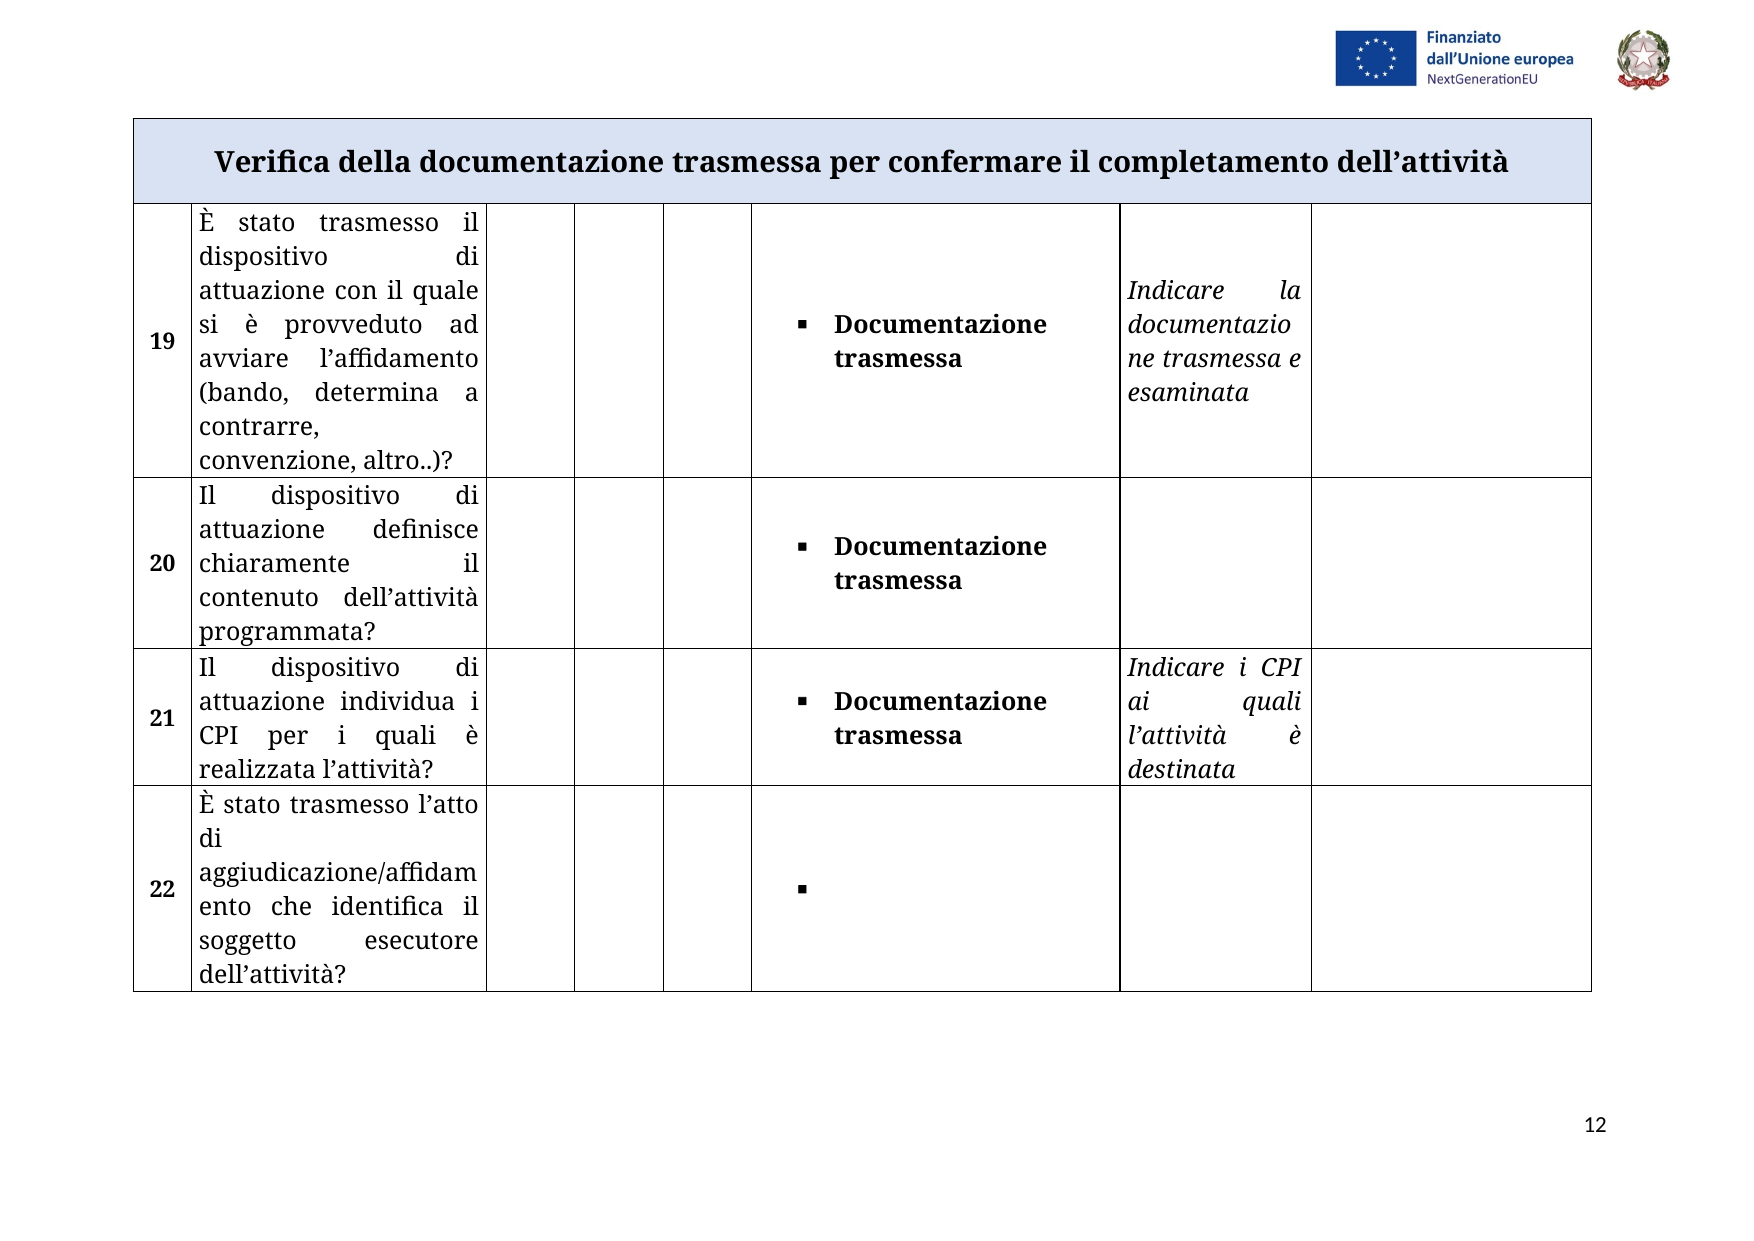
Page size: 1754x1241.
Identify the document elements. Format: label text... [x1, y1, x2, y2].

table_cell [752, 786, 1119, 991]
table_cell [664, 786, 751, 991]
table_cell 19 [134, 204, 191, 477]
table_cell [664, 204, 751, 477]
table_cell [1121, 478, 1311, 648]
table_cell [575, 649, 663, 785]
table_cell [1121, 786, 1311, 991]
table_cell Documentazione trasmessa [752, 204, 1119, 477]
table_cell [1312, 786, 1591, 991]
table_cell È stato trasmesso l’atto di aggiudicazione/affidamento che identifica il soggetto esecutore dell’attività? [192, 786, 486, 991]
table_cell [1312, 204, 1591, 477]
table_cell Documentazione trasmessa [752, 478, 1119, 648]
table_cell [1312, 478, 1591, 648]
table_cell 22 [134, 786, 191, 991]
table_cell [575, 478, 663, 648]
table_cell Documentazione trasmessa [752, 649, 1119, 785]
table_cell [575, 204, 663, 477]
picture [1612, 19, 1679, 125]
table_cell [1312, 649, 1591, 785]
table_cell È stato trasmesso il dispositivo di attuazione con il quale si è provveduto ad avviare l’affidamento (bando, determina a contrarre, convenzione, altro..)? [192, 204, 486, 477]
table_cell Indicare la documentazione trasmessa e esaminata [1121, 204, 1311, 477]
table_cell [487, 478, 574, 648]
table_cell Indicare i CPI ai quali l’attività è destinata [1121, 649, 1311, 785]
table_cell 21 [134, 649, 191, 785]
table_cell [575, 786, 663, 991]
picture [1327, 25, 1587, 93]
table_cell [487, 786, 574, 991]
table_cell Il dispositivo di attuazione individua i CPI per i quali è realizzata l’attività? [192, 649, 486, 785]
table_cell [487, 204, 574, 477]
table_cell [664, 478, 751, 648]
table_cell Il dispositivo di attuazione definisce chiaramente il contenuto dell’attività programmata? [192, 478, 486, 648]
table_cell [487, 649, 574, 785]
table_cell Verifica della documentazione trasmessa per confermare il completamento dell’attività [134, 119, 1591, 203]
table_cell [664, 649, 751, 785]
table_cell 20 [134, 478, 191, 648]
